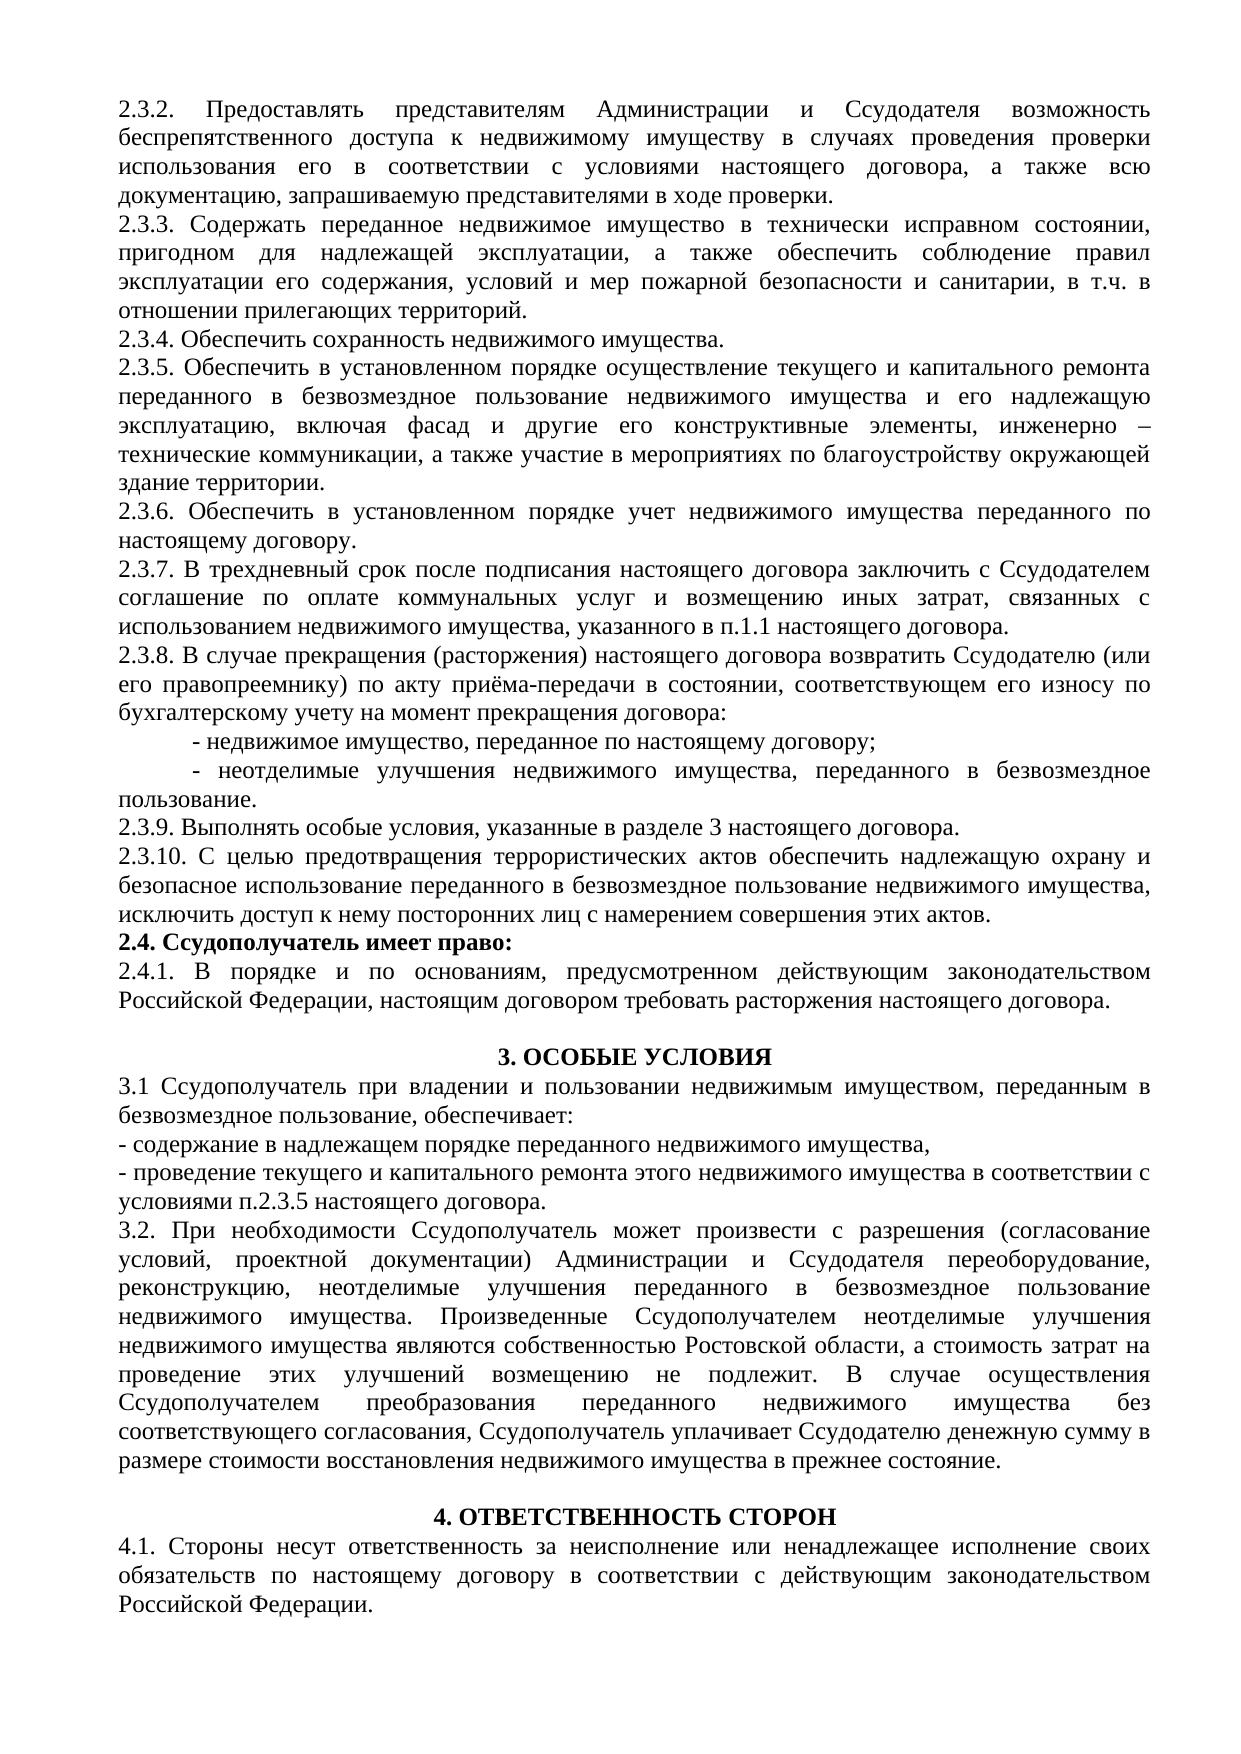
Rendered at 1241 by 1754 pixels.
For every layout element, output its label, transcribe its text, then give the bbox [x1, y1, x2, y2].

text 2.3.3. Содержать переданное недвижимое имущество в технически исправном состоянии, пригодном для надлежащей эксплуатации, а также обеспечить соблюдение правил эксплуатации его содержания, условий и мер пожарной безопасности и санитарии, в т.ч. в отношении прилегающих территорий. [118, 209, 1152, 324]
text - неотделимые улучшения недвижимого имущества, переданного в безвозмездное пользование. [118, 755, 1152, 812]
text 2.3.5. Обеспечить в установленном порядке осуществление текущего и капитального ремонта переданного в безвозмездное пользование недвижимого имущества и его надлежащую эксплуатацию, включая фасад и другие его конструктивные элементы, инженерно – технические коммуникации, а также участие в мероприятиях по благоустройству окружающей здание территории. [118, 352, 1152, 496]
text 2.4. Ссудополучатель имеет право: [118, 927, 1152, 956]
text 4.1. Стороны несут ответственность за неисполнение или ненадлежащее исполнение своих обязательств по настоящему договору в соответствии с действующим законодательством Российской Федерации. [118, 1531, 1152, 1617]
text 2.3.8. В случае прекращения (расторжения) настоящего договора возвратить Ссудодателю (или его правопреемнику) по акту приёма-передачи в состоянии, соответствующем его износу по бухгалтерскому учету на момент прекращения договора: [118, 640, 1152, 726]
text 2.3.7. В трехдневный срок после подписания настоящего договора заключить с Ссудодателем соглашение по оплате коммунальных услуг и возмещению иных затрат, связанных с использованием недвижимого имущества, указанного в п.1.1 настоящего договора. [118, 554, 1152, 640]
text - недвижимое имущество, переданное по настоящему договору; [118, 726, 1152, 755]
text 2.3.4. Обеспечить сохранность недвижимого имущества. [118, 324, 1152, 352]
text - проведение текущего и капитального ремонта этого недвижимого имущества в соответствии с условиями п.2.3.5 настоящего договора. [118, 1157, 1152, 1215]
text - содержание в надлежащем порядке переданного недвижимого имущества, [118, 1129, 1152, 1157]
text 3. ОСОБЫЕ УСЛОВИЯ [118, 1042, 1152, 1071]
text 2.3.9. Выполнять особые условия, указанные в разделе 3 настоящего договора. [118, 812, 1152, 841]
text 4. ОТВЕТСТВЕННОСТЬ СТОРОН [118, 1502, 1152, 1531]
text 2.3.10. С целью предотвращения террористических актов обеспечить надлежащую охрану и безопасное использование переданного в безвозмездное пользование недвижимого имущества, исключить доступ к нему посторонних лиц с намерением совершения этих актов. [118, 841, 1152, 927]
text 3.2. При необходимости Ссудополучатель может произвести с разрешения (согласование условий, проектной документации) Администрации и Ссудодателя переоборудование, реконструкцию, неотделимые улучшения переданного в безвозмездное пользование недвижимого имущества. Произведенные Ссудополучателем неотделимые улучшения недвижимого имущества являются собственностью Ростовской области, а стоимость затрат на проведение этих улучшений возмещению не подлежит. В случае осуществления Ссудополучателем преобразования переданного недвижимого имущества без соответствующего согласования, Ссудополучатель уплачивает Ссудодателю денежную сумму в размере стоимости восстановления недвижимого имущества в прежнее состояние. [118, 1215, 1152, 1474]
text 2.3.2. Предоставлять представителям Администрации и Ссудодателя возможность беспрепятственного доступа к недвижимому имуществу в случаях проведения проверки использования его в соответствии с условиями настоящего договора, а также всю документацию, запрашиваемую представителями в ходе проверки. [118, 94, 1152, 209]
text 2.3.6. Обеспечить в установленном порядке учет недвижимого имущества переданного по настоящему договору. [118, 496, 1152, 554]
text 2.4.1. В порядке и по основаниям, предусмотренном действующим законодательством Российской Федерации, настоящим договором требовать расторжения настоящего договора. [118, 956, 1152, 1014]
text 3.1 Ссудополучатель при владении и пользовании недвижимым имуществом, переданным в безвозмездное пользование, обеспечивает: [118, 1071, 1152, 1129]
